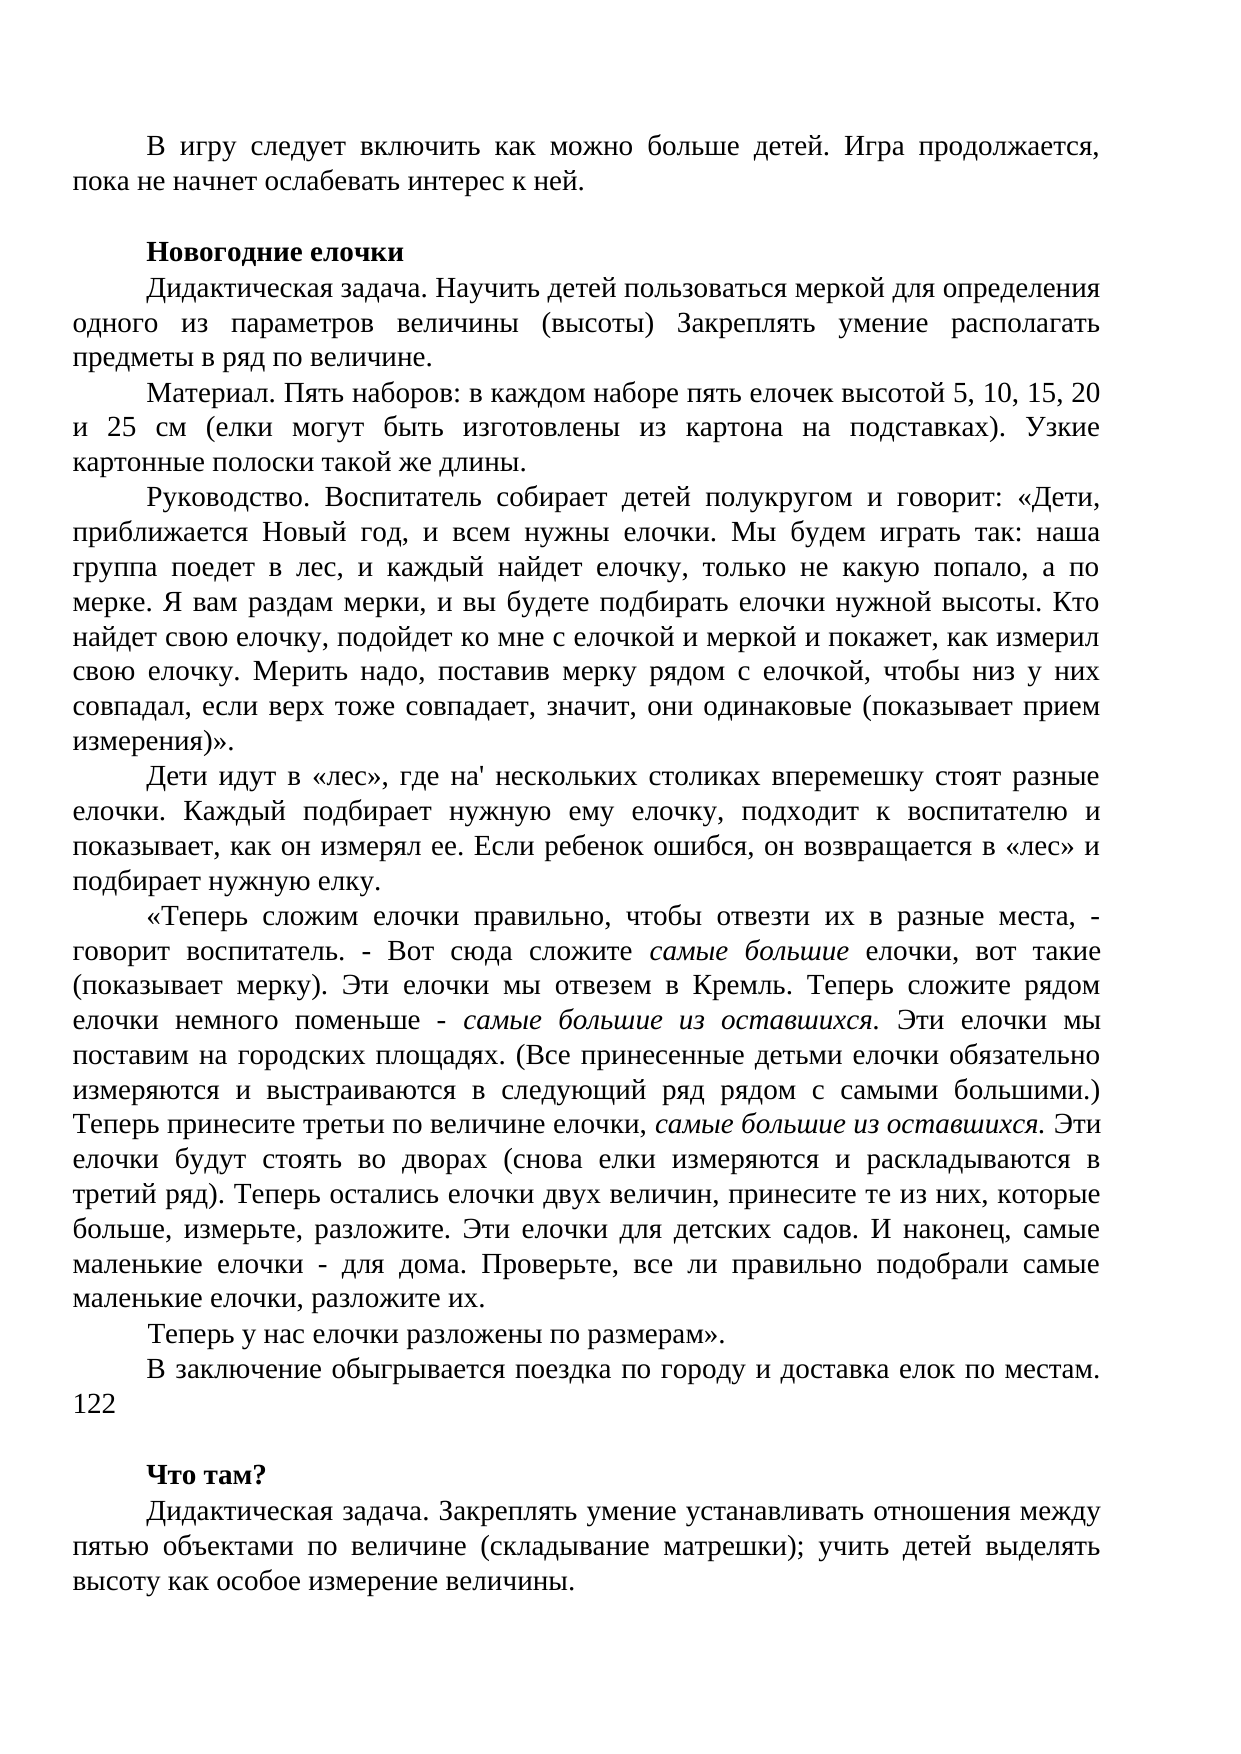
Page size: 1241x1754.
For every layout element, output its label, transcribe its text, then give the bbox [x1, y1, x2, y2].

text Руководство. Воспитатель собирает детей полукругом и говорит: «Дети, приближается Новый год, и всем нужны елочки. Мы будем играть так: наша группа поедет в лес, и каждый найдет елочку, только не какую попало, а по мерке. Я вам раздам мерки, и вы будете подбирать елочки нужной высоты. Кто найдет свою елочку, подойдет ко мне с елочкой и меркой и покажет, как измерил свою елочку. Мерить надо, поставив мерку рядом с елочкой, чтобы низ у них совпадал, если верх тоже совпадает, значит, они одинаковые (показывает прием измерения)». [72, 479, 1101, 757]
text Дети идут в «лес», где на' нескольких столиках вперемешку стоят разные елочки. Каждый подбирает нужную ему елочку, подходит к воспитателю и показывает, как он измерял ее. Если ребенок ошибся, он возвращается в «лес» и подбирает нужную елку. [72, 758, 1101, 896]
text Материал. Пять наборов: в каждом наборе пять елочек высотой 5, 10, 15, 20 и 25 см (елки могут быть изготовлены из картона на подставках). Узкие картонные полоски такой же длины. [72, 375, 1101, 478]
text «Теперь сложим елочки правильно, чтобы отвезти их в разные места, - говорит воспитатель. - Вот сюда сложите самые большие елочки, вот такие (показывает мерку). Эти елочки мы отвезем в Кремль. Теперь сложите рядом елочки немного поменьше - самые большие из оставшихся. Эти елочки мы поставим на городских площадях. (Все принесенные детьми елочки обязательно измеряются и выстраиваются в следующий ряд рядом с самыми большими.) Теперь принесите третьи по величине елочки, самые большие из оставшихся. Эти елочки будут стоять во дворах (снова елки измеряются и раскладываются в третий ряд). Теперь остались елочки двух величин, принесите те из них, которые больше, измерьте, разложите. Эти елочки для детских садов. И наконец, самые маленькие елочки - для дома. Проверьте, все ли правильно подобрали самые маленькие елочки, разложите их. [72, 898, 1101, 1314]
text Дидактическая задача. Научить детей пользоваться меркой для определения одного из параметров величины (высоты) Закреплять умение располагать предметы в ряд по величине. [72, 270, 1101, 373]
text Дидактическая задача. Закреплять умение устанавливать отношения между пятью объектами по величине (складывание матрешки); учить детей выделять высоту как особое измерение величины. [72, 1493, 1101, 1596]
subtitle Новогодние елочки [146, 234, 1102, 267]
text Теперь у нас елочки разложены по размерам». [147, 1316, 1101, 1349]
text В заключение обыгрывается поездка по городу и доставка елок по местам. 122 [72, 1351, 1101, 1419]
text Что там? [146, 1457, 1102, 1491]
text В игру следует включить как можно больше детей. Игра продолжается, пока не начнет ослабевать интерес к ней. [72, 128, 1101, 196]
